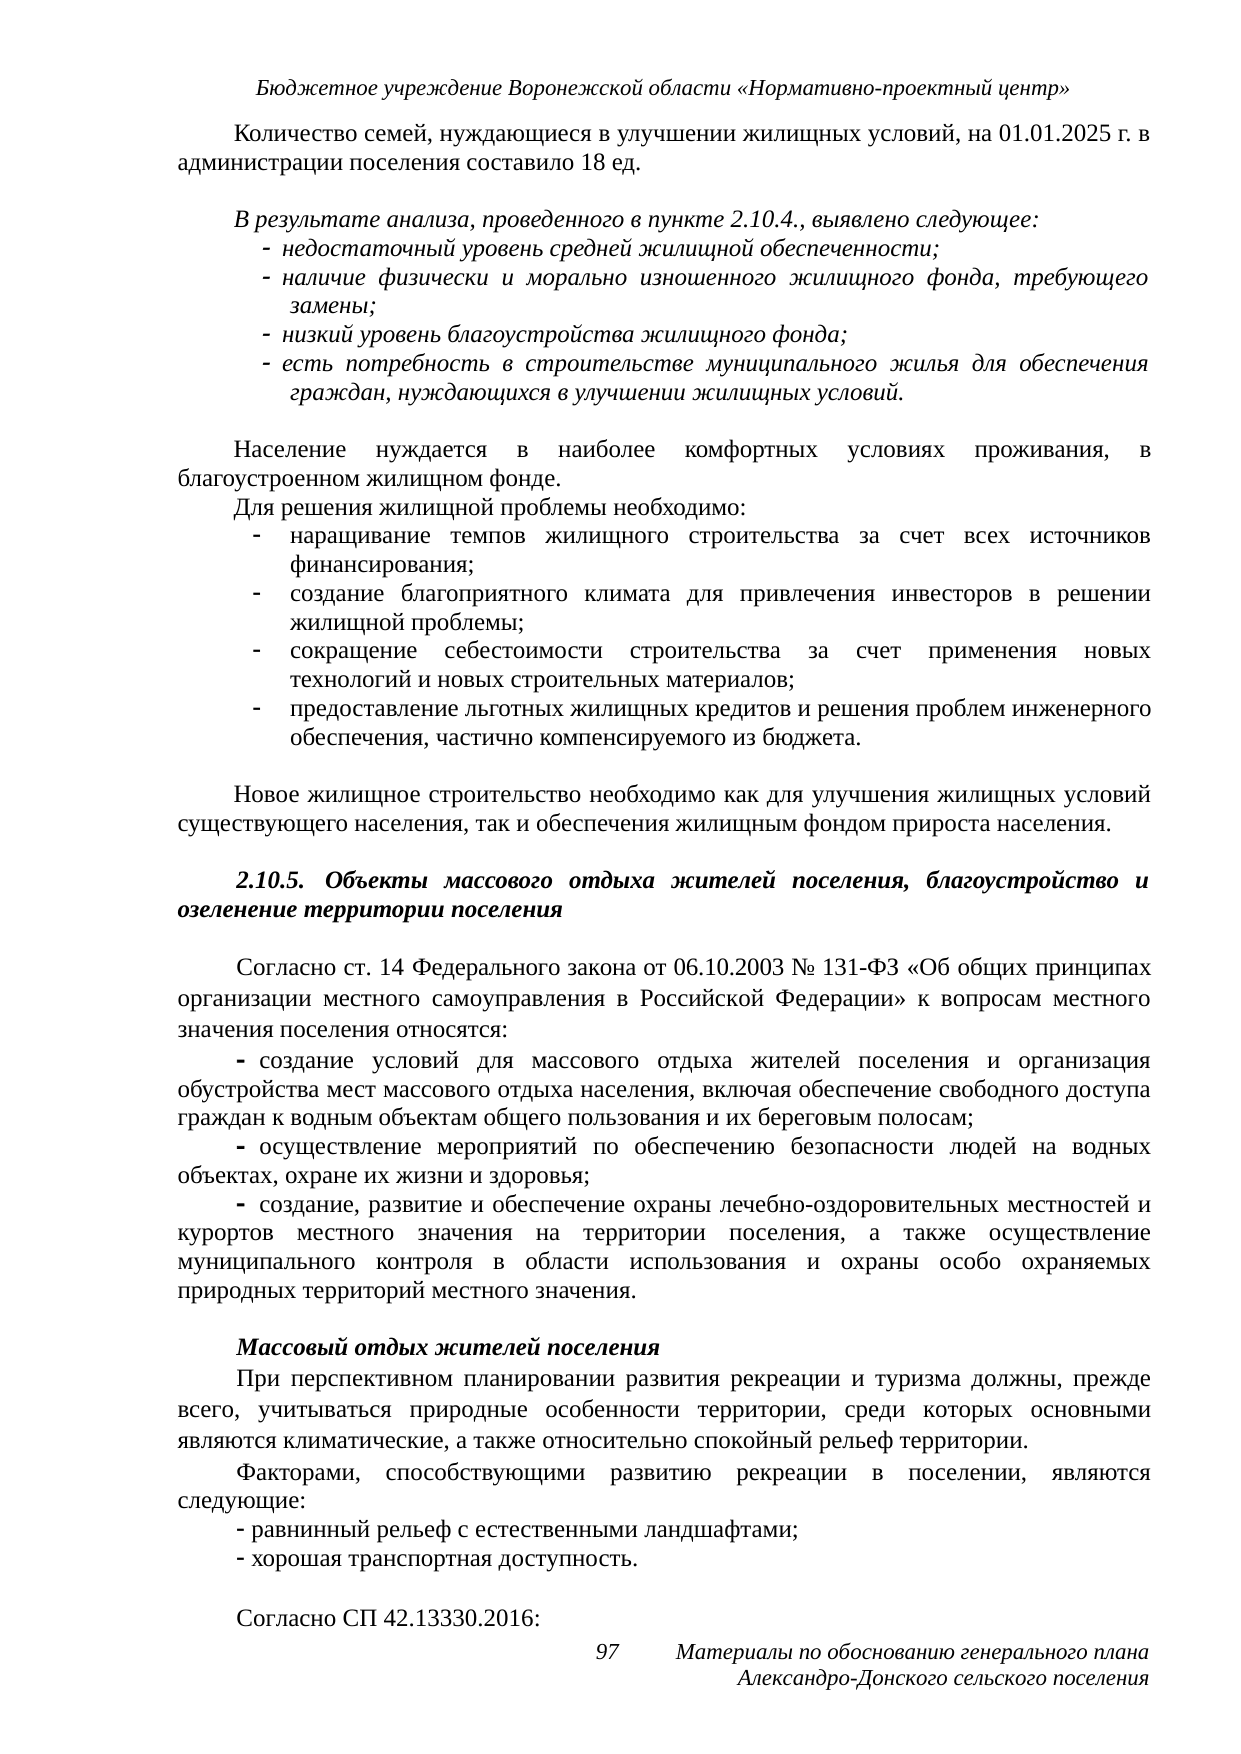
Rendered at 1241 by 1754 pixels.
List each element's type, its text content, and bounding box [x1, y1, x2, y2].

list низкий уровень благоустройства жилищного фонда; [260, 319, 1152, 348]
text Согласно СП 42.13330.2016: [177, 1603, 1152, 1631]
text В результате анализа, проведенного в пункте 2.10.4., выявлено следующее: [177, 204, 1152, 233]
list создание благоприятного климата для привлечения инвесторов в решении жилищной проблемы; [252, 578, 1152, 636]
list осуществление мероприятий по обеспечению безопасности людей на водных объектах, охране их жизни и здоровья; [177, 1131, 1152, 1189]
text Массовый отдых жителей поселения [177, 1332, 1152, 1361]
list хорошая транспортная доступность. [177, 1543, 1175, 1572]
text Количество семей, нуждающиеся в улучшении жилищных условий, на 01.01.2025 г. в администрации поселения составило 18 ед. [177, 118, 1152, 176]
list наличие физически и морально изношенного жилищного фонда, требующего замены; [260, 262, 1152, 319]
list создание, развитие и обеспечение охраны лечебно-оздоровительных местностей и курортов местного значения на территории поселения, а также осуществление муниципального контроля в области использования и охраны особо охраняемых природных территорий местного значения. [177, 1189, 1152, 1304]
text Согласно ст. 14 Федерального закона от 06.10.2003 № 131-ФЗ «Об общих принципах организации местного самоуправления в Российской Федерации» к вопросам местного значения поселения относятся: [177, 952, 1152, 1043]
text При перспективном планировании развития рекреации и туризма должны, прежде всего, учитываться природные особенности территории, среди которых основными являются климатические, а также относительно спокойный рельеф территории. [177, 1363, 1152, 1454]
list есть потребность в строительстве муниципального жилья для обеспечения граждан, нуждающихся в улучшении жилищных условий. [260, 348, 1152, 406]
list предоставление льготных жилищных кредитов и решения проблем инженерного обеспечения, частично компенсируемого из бюджета. [252, 693, 1152, 751]
list недостаточный уровень средней жилищной обеспеченности; [260, 233, 1152, 262]
list Объекты массового отдыха жителей поселения, благоустройство и озеленение территории поселения [177, 866, 1152, 923]
text Новое жилищное строительство необходимо как для улучшения жилищных условий существующего населения, так и обеспечения жилищным фондом прироста населения. [177, 779, 1152, 837]
text Население нуждается в наиболее комфортных условиях проживания, в благоустроенном жилищном фонде. [177, 434, 1152, 492]
list наращивание темпов жилищного строительства за счет всех источников финансирования; [252, 521, 1152, 578]
list сокращение себестоимости строительства за счет применения новых технологий и новых строительных материалов; [252, 636, 1152, 693]
list создание условий для массового отдыха жителей поселения и организация обустройства мест массового отдыха населения, включая обеспечение свободного доступа граждан к водным объектам общего пользования и их береговым полосам; [177, 1045, 1152, 1131]
text Факторами, способствующими развитию рекреации в поселении, являются следующие: [177, 1457, 1152, 1514]
list равнинный рельеф с естественными ландшафтами; [177, 1514, 1175, 1543]
text Для решения жилищной проблемы необходимо: [177, 492, 1152, 521]
